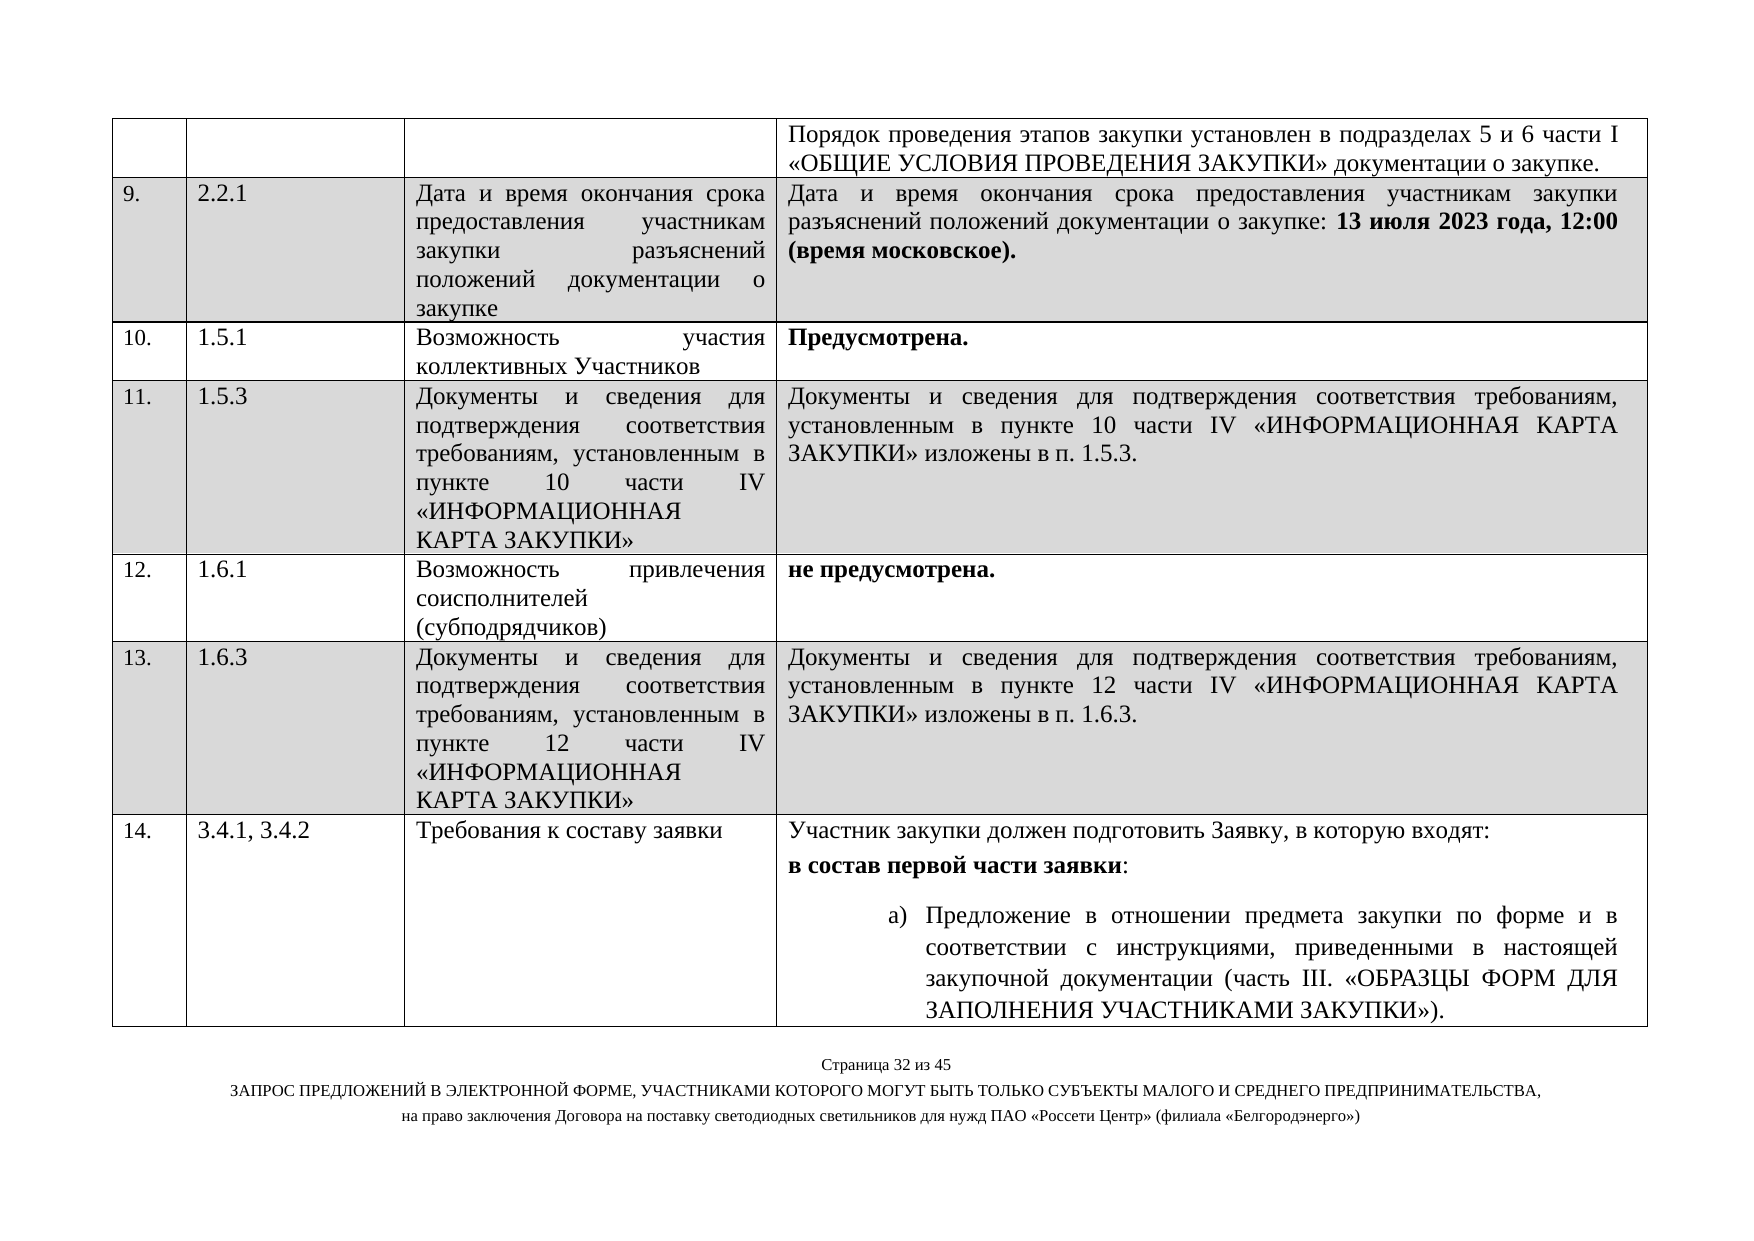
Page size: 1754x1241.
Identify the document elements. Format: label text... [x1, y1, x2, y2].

table_cell 1.6.1 [187, 555, 404, 641]
table_cell 3.4.1, 3.4.2 [187, 815, 404, 1026]
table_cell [777, 815, 1647, 1026]
table_cell Документы и сведения для подтверждения соответствия требованиям, установленным в пункте 12 части IV «ИНФОРМАЦИОННАЯ КАРТА ЗАКУПКИ» изложены в п. 1.6.3. [777, 642, 1647, 814]
table_cell 1.5.1 [187, 323, 404, 380]
table_cell [113, 642, 186, 814]
table_cell Документы и сведения для подтверждения соответствия требованиям, установленным в пункте 10 части IV «ИНФОРМАЦИОННАЯ КАРТА ЗАКУПКИ» [405, 381, 776, 553]
table_cell [113, 323, 186, 380]
table_cell 1.5.3 [187, 381, 404, 553]
table_cell 2.2.1 [187, 178, 404, 321]
table_cell [113, 119, 186, 177]
table_cell Документы и сведения для подтверждения соответствия требованиям, установленным в пункте 10 части IV «ИНФОРМАЦИОННАЯ КАРТА ЗАКУПКИ» изложены в п. 1.5.3. [777, 381, 1647, 553]
table_cell [113, 555, 186, 641]
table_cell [405, 119, 776, 177]
table_cell [113, 381, 186, 553]
table_cell [113, 178, 186, 321]
table_cell Дата и время окончания срока предоставления участникам закупки разъяснений положений документации о закупке: 13 июля 2023 года, 12:00 (время московское). [777, 178, 1647, 321]
table_cell 1.6.3 [187, 642, 404, 814]
table_cell Возможность привлечения соисполнителей (субподрядчиков) [405, 555, 776, 641]
table_cell [113, 815, 186, 1026]
table_cell Возможность участия коллективных Участников [405, 323, 776, 380]
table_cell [405, 815, 776, 1026]
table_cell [777, 119, 1647, 177]
table_cell не предусмотрена. [777, 555, 1647, 641]
table_cell Предусмотрена. [777, 323, 1647, 380]
table_cell Документы и сведения для подтверждения соответствия требованиям, установленным в пункте 12 части IV «ИНФОРМАЦИОННАЯ КАРТА ЗАКУПКИ» [405, 642, 776, 814]
table_cell Дата и время окончания срока предоставления участникам закупки разъяснений положений документации о закупке [405, 178, 776, 321]
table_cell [187, 119, 404, 177]
